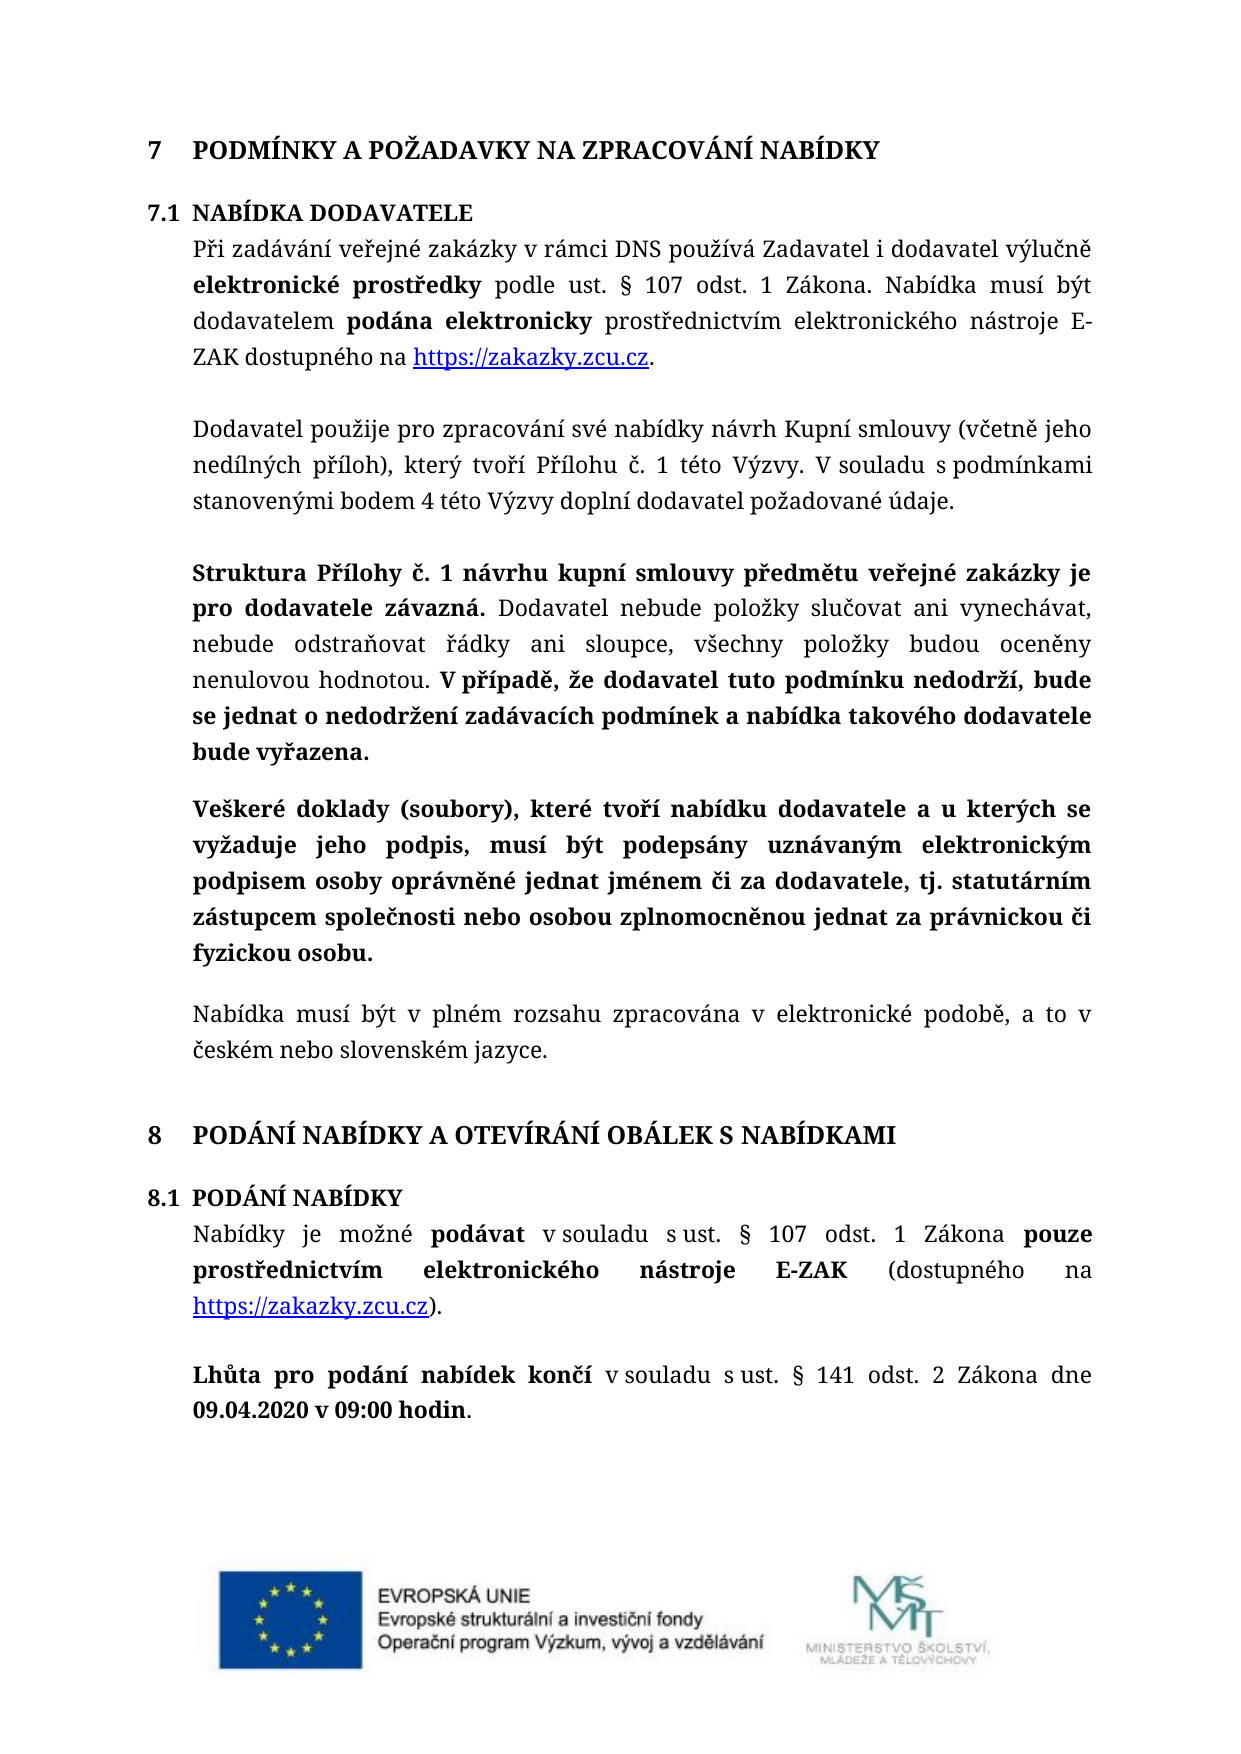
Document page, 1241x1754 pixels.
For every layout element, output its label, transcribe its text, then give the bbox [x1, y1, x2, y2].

picture [147, 1523, 1068, 1705]
subtitle PODÁNÍ NABÍDKY [147, 1182, 1093, 1213]
text Struktura Přílohy č. 1 návrhu kupní smlouvy předmětu veřejné zakázky je pro dodavatele závazná. Dodavatel nebude položky slučovat ani vynechávat, nebude odstraňovat řádky ani sloupce, všechny položky budou oceněny nenulovou hodnotou. V případě, že dodavatel tuto podmínku nedodrží, bude se jednat o nedodržení zadávacích podmínek a nabídka takového dodavatele bude vyřazena. [192, 556, 1093, 767]
text Veškeré doklady (soubory), které tvoří nabídku dodavatele a u kterých se vyžaduje jeho podpis, musí být podepsány uznávaným elektronickým podpisem osoby oprávněné jednat jménem či za dodavatele, tj. statutárním zástupcem společnosti nebo osobou zplnomocněnou jednat za právnickou či fyzickou osobu. [193, 793, 1093, 968]
text Nabídky je možné podávat v souladu s ust. § 107 odst. 1 Zákona pouze prostřednictvím elektronického nástroje E-ZAK (dostupného na https://zakazky.zcu.cz). [193, 1218, 1093, 1321]
text Nabídka musí být v plném rozsahu zpracována v elektronické podobě, a to v českém nebo slovenském jazyce. [192, 998, 1093, 1065]
text Lhůta pro podání nabídek končí v souladu s ust. § 141 odst. 2 Zákona dne 09.04.2020 v 09:00 hodin. [193, 1358, 1093, 1426]
subtitle PODÁNÍ NABÍDKY A OTEVÍRÁNÍ OBÁLEK S NABÍDKAMI [148, 1118, 1093, 1152]
text Při zadávání veřejné zakázky v rámci DNS používá Zadavatel i dodavatel výlučně elektronické prostředky podle ust. § 107 odst. 1 Zákona. Nabídka musí být dodavatelem podána elektronicky prostřednictvím elektronického nástroje E-ZAK dostupného na https://zakazky.zcu.cz. [193, 233, 1093, 372]
subtitle NABÍDKA DODAVATELE [147, 197, 1093, 228]
text Dodavatel použije pro zpracování své nabídky návrh Kupní smlouvy (včetně jeho nedílných příloh), který tvoří Přílohu č. 1 této Výzvy. V souladu s podmínkami stanovenými bodem 4 této Výzvy doplní dodavatel požadované údaje. [193, 413, 1093, 516]
subtitle PODMÍNKY A POŽADAVKY NA ZPRACOVÁNÍ NABÍDKY [148, 133, 1093, 167]
